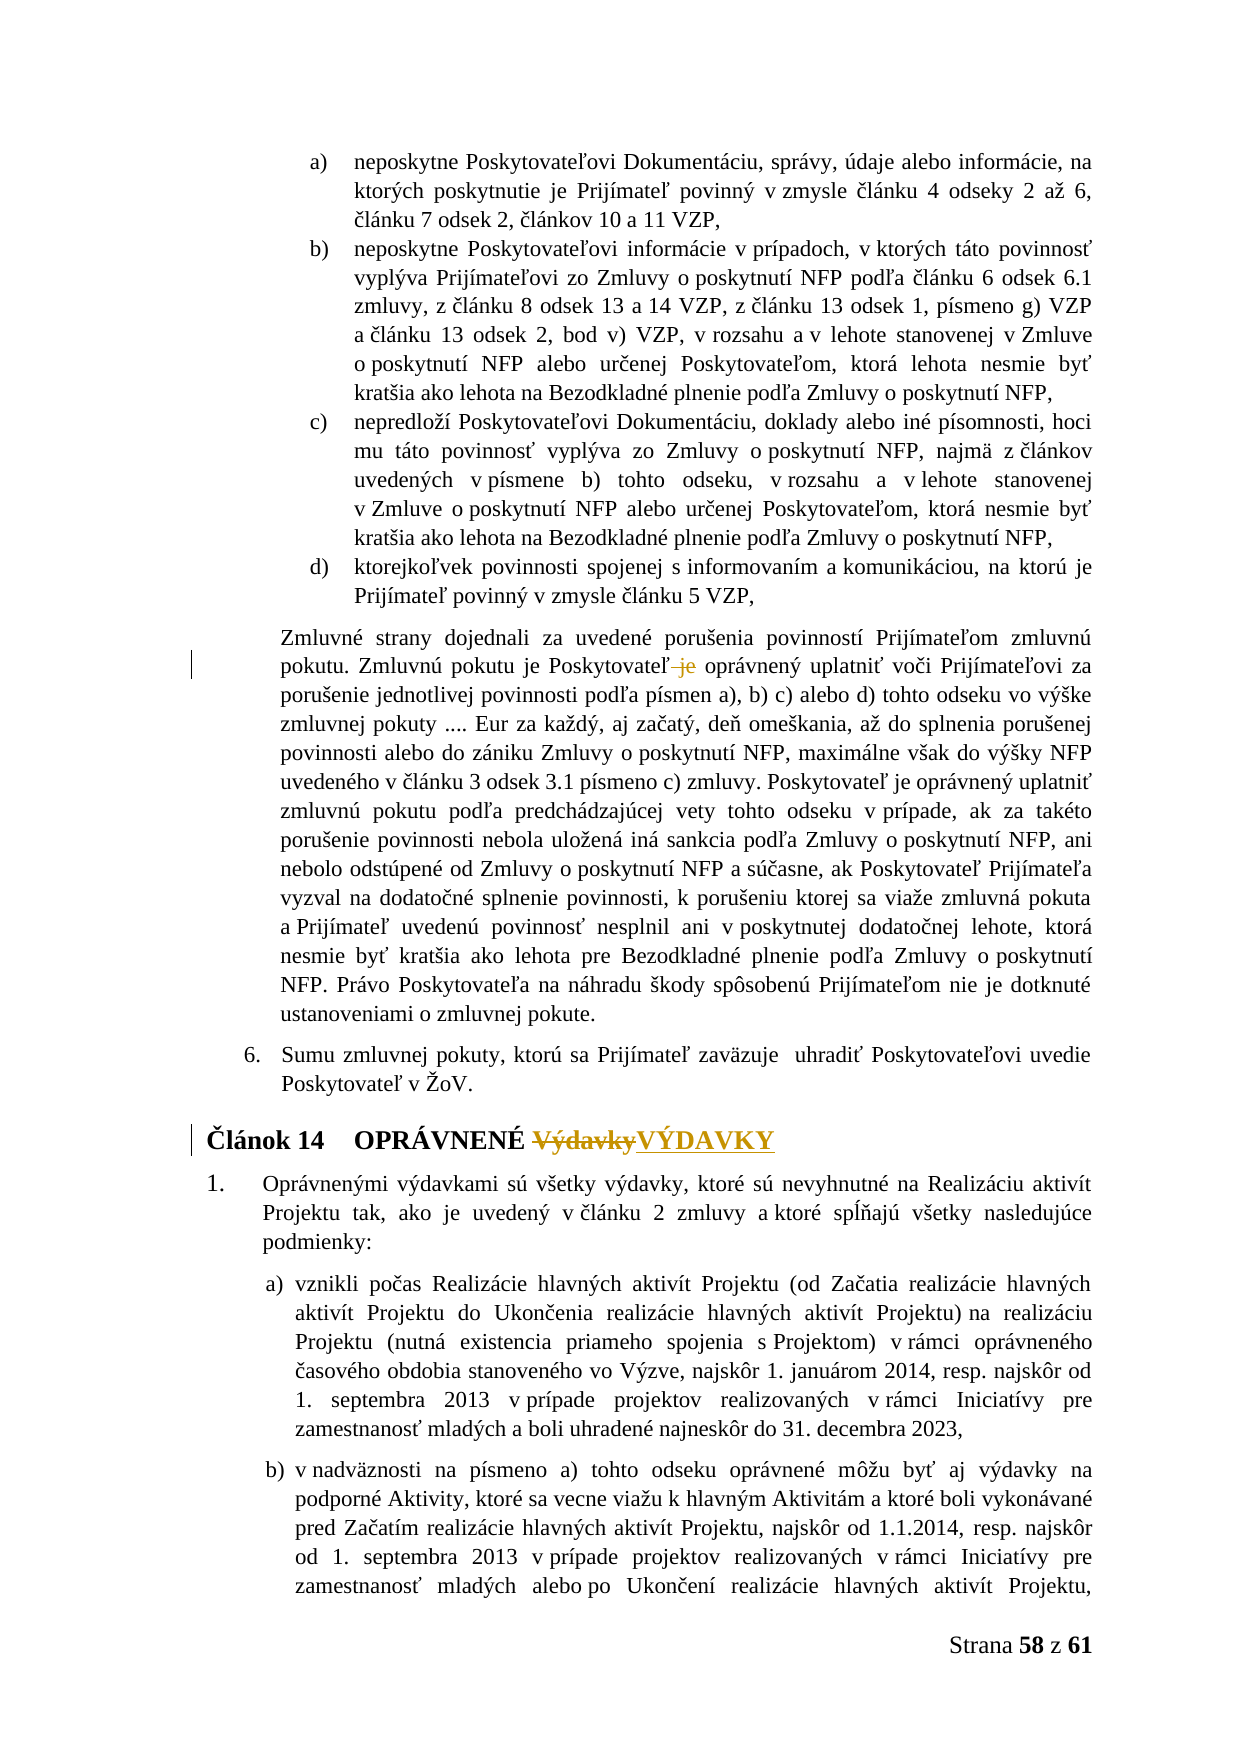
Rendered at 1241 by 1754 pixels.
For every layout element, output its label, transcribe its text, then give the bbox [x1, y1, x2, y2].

list Sumu zmluvnej pokuty, ktorú sa Prijímateľ zaväzuje uhradiť Poskytovateľovi uvedie Poskytovateľ v ŽoV. [244, 1041, 1092, 1097]
subtitle Článok 14 OPRÁVNENÉ [206, 1124, 1092, 1156]
list nepredloží Poskytovateľovi Dokumentáciu, doklady alebo iné písomnosti, hoci mu táto povinnosť vyplýva zo Zmluvy o poskytnutí NFP, najmä z článkov uvedených v písmene b) tohto odseku, v rozsahu a v lehote stanovenej v Zmluve o poskytnutí NFP alebo určenej Poskytovateľom, ktorá nesmie byť kratšia ako lehota na Bezodkladné plnenie podľa Zmluvy o poskytnutí NFP, [309, 408, 1092, 551]
list vznikli počas Realizácie hlavných aktivít Projektu (od Začatia realizácie hlavných aktivít Projektu do Ukončenia realizácie hlavných aktivít Projektu) na realizáciu Projektu (nutná existencia priameho spojenia s Projektom) v rámci oprávneného časového obdobia stanoveného vo Výzve, najskôr 1. januárom 2014, resp. najskôr od 1. septembra 2013 v prípade projektov realizovaných v rámci Iniciatívy pre zamestnanosť mladých a boli uhradené najneskôr do 31. decembra 2023, [265, 1270, 1092, 1441]
list ktorejkoľvek povinnosti spojenej s informovaním a komunikáciou, na ktorú je Prijímateľ povinný v zmysle článku 5 VZP, [309, 553, 1092, 608]
list neposkytne Poskytovateľovi Dokumentáciu, správy, údaje alebo informácie, na ktorých poskytnutie je Prijímateľ povinný v zmysle článku 4 odseky 2 až 6, článku 7 odsek 2, článkov 10 a 11 VZP, [309, 148, 1092, 232]
list Oprávnenými výdavkami sú všetky výdavky, ktoré sú nevyhnutné na Realizáciu aktivít Projektu tak, ako je uvedený v článku 2 zmluvy a ktoré spĺňajú všetky nasledujúce podmienky: [206, 1168, 1092, 1255]
text Zmluvné strany dojednali za uvedené porušenia povinností Prijímateľom zmluvnú pokutu. Zmluvnú pokutu je Poskytovateľ oprávnený uplatniť voči Prijímateľovi za porušenie jednotlivej povinnosti podľa písmen a), b) c) alebo d) tohto odseku vo výške zmluvnej pokuty .... Eur za každý, aj začatý, deň omeškania, až do splnenia porušenej povinnosti alebo do zániku Zmluvy o poskytnutí NFP, maximálne však do výšky NFP uvedeného v článku 3 odsek 3.1 písmeno c) zmluvy. Poskytovateľ je oprávnený uplatniť zmluvnú pokutu podľa predchádzajúcej vety tohto odseku v prípade, ak za takéto porušenie povinnosti nebola uložená iná sankcia podľa Zmluvy o poskytnutí NFP, ani nebolo odstúpené od Zmluvy o poskytnutí NFP a súčasne, ak Poskytovateľ Prijímateľa vyzval na dodatočné splnenie povinnosti, k porušeniu ktorej sa viaže zmluvná pokuta a Prijímateľ uvedenú povinnosť nesplnil ani v poskytnutej dodatočnej lehote, ktorá nesmie byť kratšia ako lehota pre Bezodkladné plnenie podľa Zmluvy o poskytnutí NFP. Právo Poskytovateľa na náhradu škody spôsobenú Prijímateľom nie je dotknuté ustanoveniami o zmluvnej pokute. [280, 623, 1092, 1026]
list neposkytne Poskytovateľovi informácie v prípadoch, v ktorých táto povinnosť vyplýva Prijímateľovi zo Zmluvy o poskytnutí NFP podľa článku 6 odsek 6.1 zmluvy, z článku 8 odsek 13 a 14 VZP, z článku 13 odsek 1, písmeno g) VZP a článku 13 odsek 2, bod v) VZP, v rozsahu a v lehote stanovenej v Zmluve o poskytnutí NFP alebo určenej Poskytovateľom, ktorá lehota nesmie byť kratšia ako lehota na Bezodkladné plnenie podľa Zmluvy o poskytnutí NFP, [309, 234, 1092, 406]
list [265, 1456, 1092, 1598]
